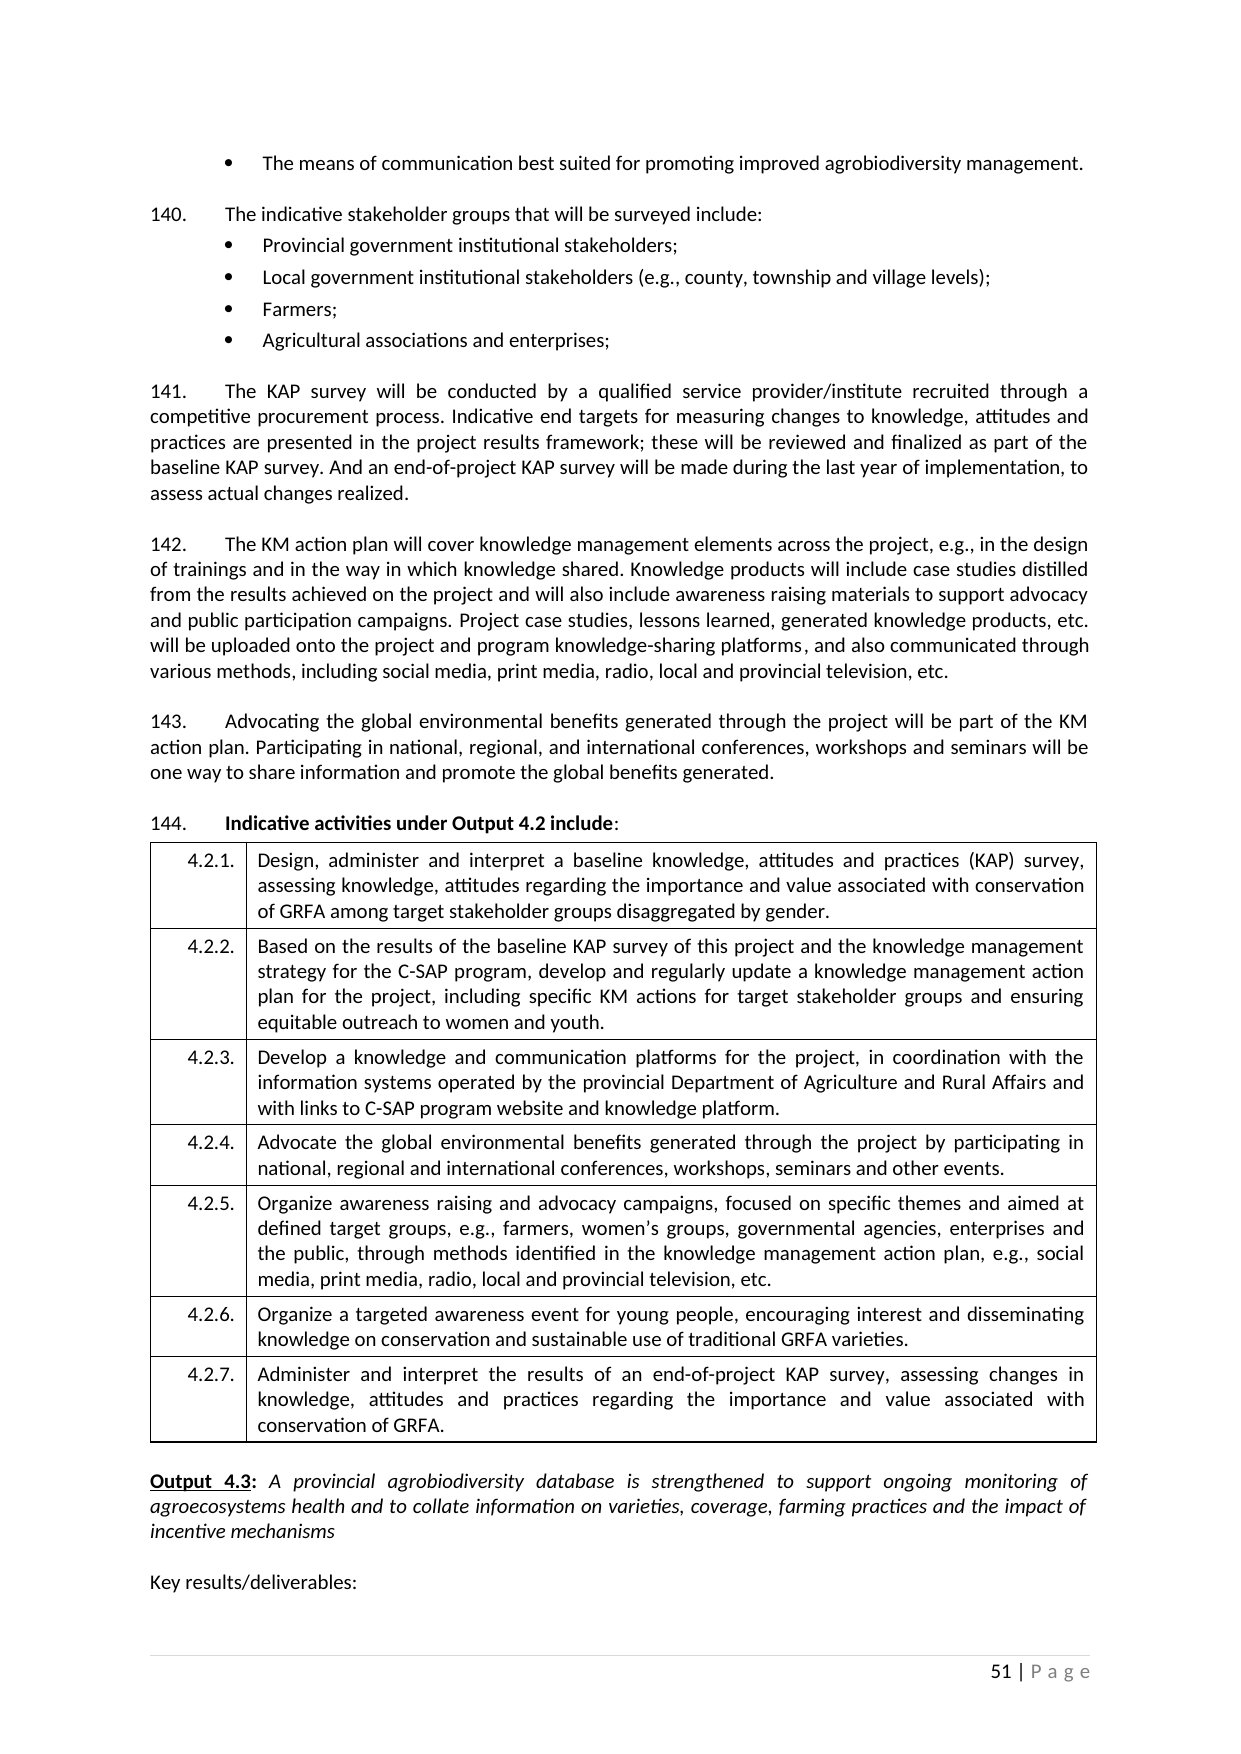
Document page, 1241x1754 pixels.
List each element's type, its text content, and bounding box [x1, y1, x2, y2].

table_cell Organize awareness raising and advocacy campaigns, focused on specific themes and aimed at defined target groups, e.g., farmers, women’s groups, governmental agencies, enterprises and the public, through methods identified in the knowledge management action plan, e.g., social media, print media, radio, local and provincial television, etc. [247, 1186, 1096, 1296]
table_cell 4.2.4. [151, 1125, 246, 1184]
list Provincial government institutional stakeholders; [225, 232, 1090, 258]
list The KAP survey will be conducted by a qualified service provider/institute recruited through a competitive procurement process. Indicative end targets for measuring changes to knowledge, attitudes and practices are presented in the project results framework; these will be reviewed and finalized as part of the baseline KAP survey. And an end-of-project KAP survey will be made during the last year of implementation, to assess actual changes realized. [150, 378, 1090, 505]
list The means of communication best suited for promoting improved agrobiodiversity management. [225, 150, 1090, 175]
list Local government institutional stakeholders (e.g., county, township and village levels); [225, 264, 1090, 289]
table_cell Administer and interpret the results of an end-of-project KAP survey, assessing changes in knowledge, attitudes and practices regarding the importance and value associated with conservation of GRFA. [247, 1357, 1096, 1441]
list Agricultural associations and enterprises; [225, 327, 1090, 353]
table_header Design, administer and interpret a baseline knowledge, attitudes and practices (KAP) survey, assessing knowledge, attitudes regarding the importance and value associated with conservation of GRFA among target stakeholder groups disaggregated by gender. [247, 843, 1096, 928]
table_cell 4.2.2. [151, 929, 246, 1039]
table_cell Develop a knowledge and communication platforms for the project, in coordination with the information systems operated by the provincial Department of Agriculture and Rural Affairs and with links to C-SAP program website and knowledge platform. [247, 1040, 1096, 1124]
list Advocating the global environmental benefits generated through the project will be part of the KM action plan. Participating in national, regional, and international conferences, workshops and seminars will be one way to share information and promote the global benefits generated. [150, 709, 1090, 785]
table_cell Based on the results of the baseline KAP survey of this project and the knowledge management strategy for the C-SAP program, develop and regularly update a knowledge management action plan for the project, including specific KM actions for target stakeholder groups and ensuring equitable outreach to women and youth. [247, 929, 1096, 1039]
list Farmers; [225, 296, 1090, 321]
table_cell 4.2.5. [151, 1186, 246, 1296]
list The indicative stakeholder groups that will be surveyed include: [150, 201, 1090, 226]
text Output 4.3: A provincial agrobiodiversity database is strengthened to support ongoing monitoring of agroecosystems health and to collate information on varieties, coverage, farming practices and the impact of incentive mechanisms [150, 1468, 1090, 1544]
text Key results/deliverables: [150, 1569, 1090, 1595]
list The KM action plan will cover knowledge management elements across the project, e.g., in the design of trainings and in the way in which knowledge shared. Knowledge products will include case studies distilled from the results achieved on the project and will also include awareness raising materials to support advocacy and public participation campaigns. Project case studies, lessons learned, generated knowledge products, etc. will be uploaded onto the project and program knowledge-sharing platforms, and also communicated through various methods, including social media, print media, radio, local and provincial television, etc. [150, 531, 1090, 683]
table_header 4.2.1. [151, 843, 246, 928]
list Indicative activities under Output 4.2 include: [150, 810, 1090, 836]
table_cell Organize a targeted awareness event for young people, encouraging interest and disseminating knowledge on conservation and sustainable use of traditional GRFA varieties. [247, 1297, 1096, 1356]
table_cell 4.2.7. [151, 1357, 246, 1441]
table_cell 4.2.3. [151, 1040, 246, 1124]
table_cell Advocate the global environmental benefits generated through the project by participating in national, regional and international conferences, workshops, seminars and other events. [247, 1125, 1096, 1184]
table_cell 4.2.6. [151, 1297, 246, 1356]
